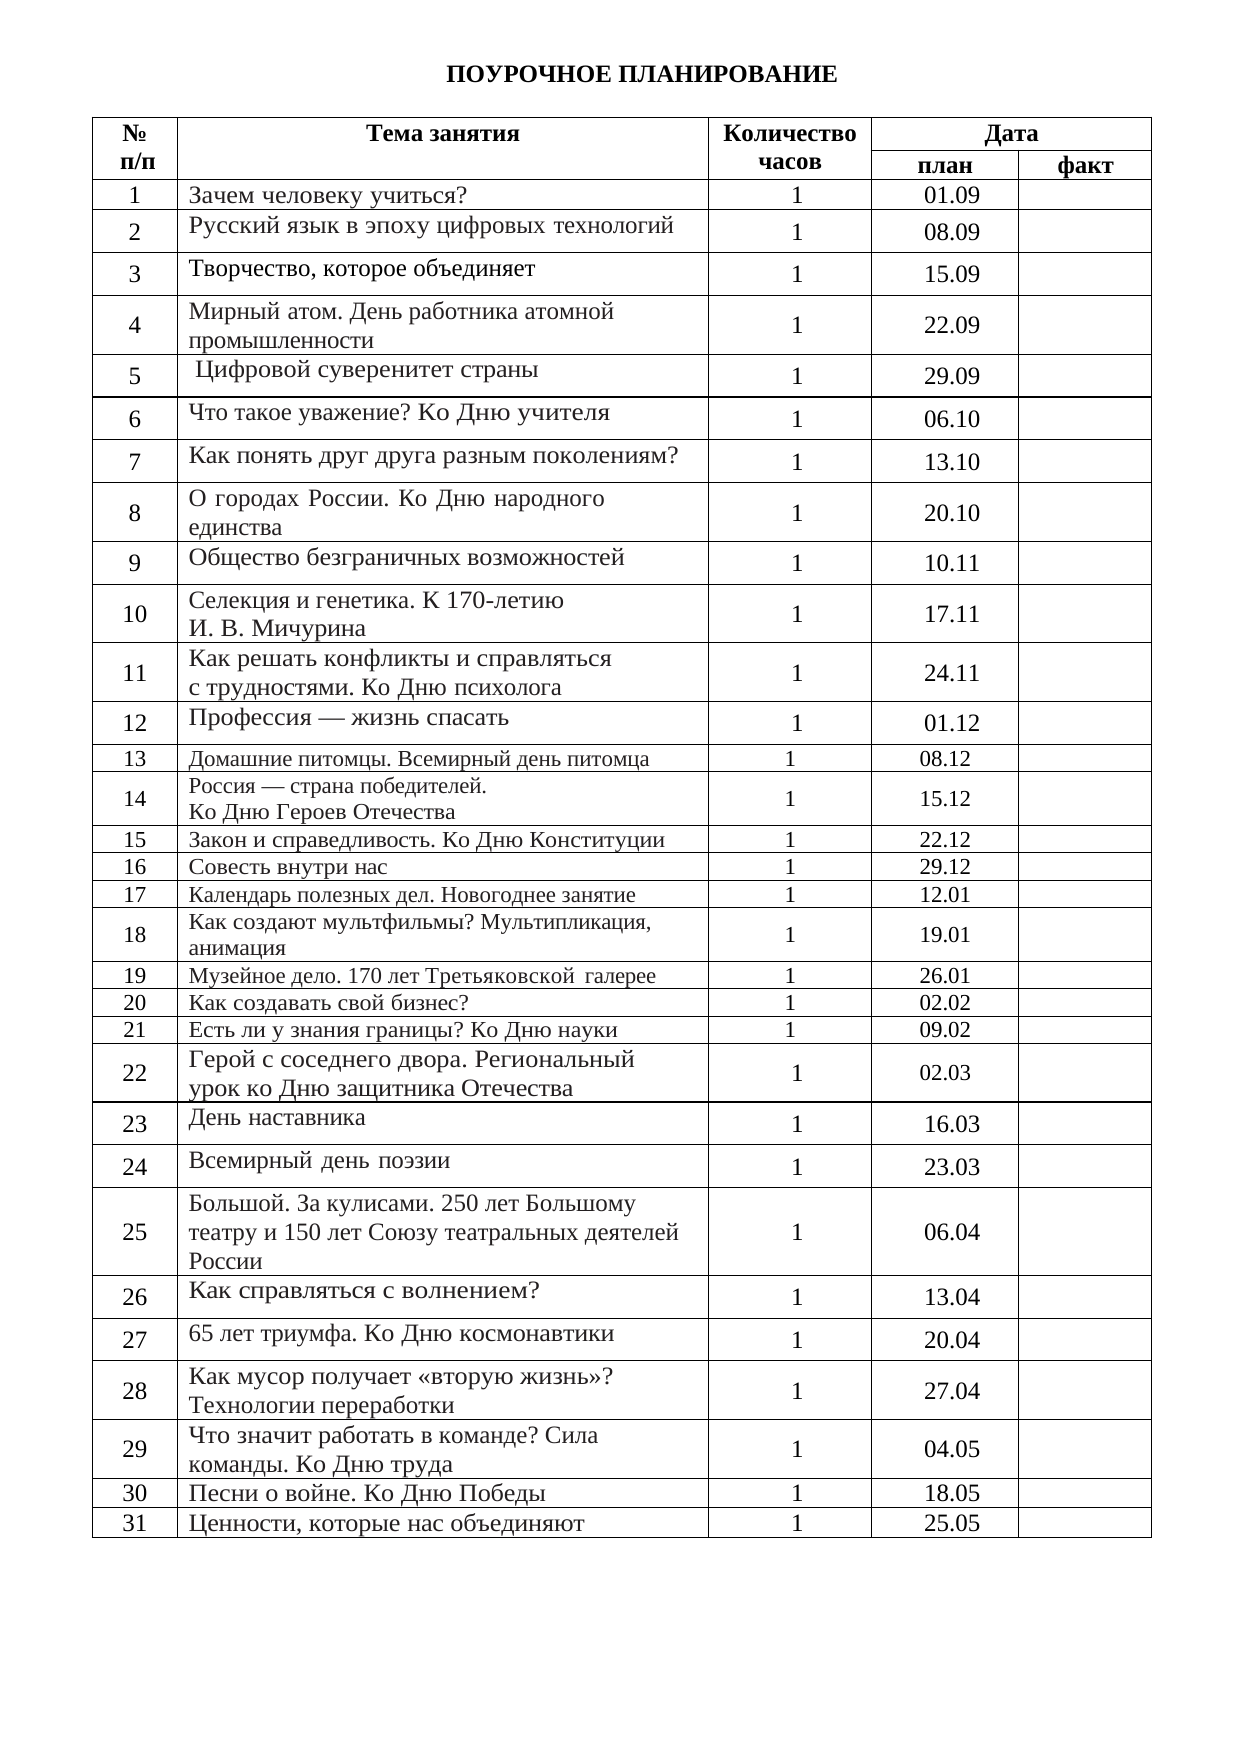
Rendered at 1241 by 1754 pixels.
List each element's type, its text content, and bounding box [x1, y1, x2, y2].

table_cell 1 [709, 585, 871, 642]
table_cell 1 [709, 1276, 871, 1317]
table_cell 1 [709, 962, 871, 988]
table_cell [1019, 1479, 1151, 1507]
table_cell 17 [93, 881, 177, 907]
table_cell 1 [709, 398, 871, 439]
table_cell 20.10 [872, 483, 1018, 541]
table_cell [1019, 1188, 1151, 1274]
table_cell 1 [709, 1420, 871, 1477]
table_cell [1019, 772, 1151, 825]
table_cell Как мусор получает «вторую жизнь»? Технологии переработки [178, 1361, 708, 1419]
table_cell [1019, 210, 1151, 252]
table_cell 29.09 [872, 355, 1018, 396]
table_cell 20.04 [872, 1319, 1018, 1360]
table_cell Селекция и генетика. К 170-летию И. В. Мичурина [178, 585, 708, 642]
table_cell 1 [709, 745, 871, 771]
table_cell 7 [93, 440, 177, 482]
table_cell Герой с соседнего двора. Региональный урок ко Дню защитника Отечества [178, 1044, 708, 1101]
table_cell [1019, 253, 1151, 295]
table_cell 23.03 [872, 1145, 1018, 1187]
table_cell 22 [93, 1044, 177, 1101]
table_header Количество часов [709, 118, 871, 179]
table_cell Есть ли у знания границы? Ко Дню науки [178, 1017, 708, 1043]
table_cell 18 [93, 908, 177, 961]
table_cell 30 [93, 1479, 177, 1507]
table_cell [1019, 180, 1151, 209]
table_cell 1 [93, 180, 177, 209]
table_cell [1019, 745, 1151, 771]
table_cell 24.11 [872, 643, 1018, 701]
table_cell 3 [93, 253, 177, 295]
table_cell 1 [709, 1508, 871, 1537]
table_cell 1 [709, 1479, 871, 1507]
table_cell Мирный атом. День работника атомной промышленности [178, 296, 708, 353]
table_cell 4 [93, 296, 177, 353]
table_cell 8 [93, 483, 177, 541]
table_cell 1 [709, 881, 871, 907]
table_cell [1019, 398, 1151, 439]
table_cell Закон и справедливость. Ко Дню Конституции [178, 826, 708, 852]
table_cell 31 [93, 1508, 177, 1537]
table_cell Песни о войне. Ко Дню Победы [178, 1479, 708, 1507]
table_cell 1 [709, 253, 871, 295]
table_cell 5 [93, 355, 177, 396]
table_cell 15.12 [872, 772, 1018, 825]
table_cell 09.02 [872, 1017, 1018, 1043]
table_cell [1019, 355, 1151, 396]
table_cell 22.12 [872, 826, 1018, 852]
table_cell 2 [93, 210, 177, 252]
table_cell 25 [93, 1188, 177, 1274]
table_cell 11 [93, 643, 177, 701]
table_cell 1 [709, 1319, 871, 1360]
table_cell 1 [709, 1044, 871, 1101]
table_cell 1 [709, 1017, 871, 1043]
table_cell план [872, 151, 1018, 179]
table_cell Творчество, которое объединяет [178, 253, 708, 295]
table_cell 18.05 [872, 1479, 1018, 1507]
table_cell День наставника [178, 1103, 708, 1144]
table_cell 08.09 [872, 210, 1018, 252]
table_cell 14 [93, 772, 177, 825]
table_cell 22.09 [872, 296, 1018, 353]
table_cell 1 [709, 826, 871, 852]
table_cell 1 [709, 989, 871, 1016]
table_cell [1019, 1420, 1151, 1477]
table_cell 1 [709, 1361, 871, 1419]
table_cell 1 [709, 772, 871, 825]
table_cell [1019, 989, 1151, 1016]
table_cell [1019, 296, 1151, 353]
table_cell 19.01 [872, 908, 1018, 961]
table_header № п/п [93, 118, 177, 179]
table_cell 13.04 [872, 1276, 1018, 1317]
table_cell 01.12 [872, 702, 1018, 744]
table_cell 06.04 [872, 1188, 1018, 1274]
table_cell 1 [709, 702, 871, 744]
table_cell Календарь полезных дел. Новогоднее занятие [178, 881, 708, 907]
table_cell [1019, 1508, 1151, 1537]
table_cell [1019, 1044, 1151, 1101]
table_cell [1019, 1319, 1151, 1360]
table_cell 27 [93, 1319, 177, 1360]
table_cell [1019, 1145, 1151, 1187]
table_cell 1 [709, 1145, 871, 1187]
table_cell [1019, 585, 1151, 642]
table_cell Как понять друг друга разным поколениям? [178, 440, 708, 482]
table_cell Совесть внутри нас [178, 853, 708, 879]
table_cell 19 [93, 962, 177, 988]
table_cell [1019, 702, 1151, 744]
table_cell 16 [93, 853, 177, 879]
table_cell Всемирный день поэзии [178, 1145, 708, 1187]
table_cell 15 [93, 826, 177, 852]
table_cell 24 [93, 1145, 177, 1187]
table_cell 29.12 [872, 853, 1018, 879]
table_cell Общество безграничных возможностей [178, 542, 708, 584]
table_cell [1019, 826, 1151, 852]
table_cell Что такое уважение? Ко Дню учителя [178, 398, 708, 439]
table_cell [1019, 643, 1151, 701]
table_cell [1019, 962, 1151, 988]
table_cell Профессия — жизнь спасать [178, 702, 708, 744]
table_header Дата [872, 118, 1151, 149]
table_header Тема занятия [178, 118, 708, 179]
table_cell 25.05 [872, 1508, 1018, 1537]
table_cell [1019, 908, 1151, 961]
table_cell Ценности, которые нас объединяют [178, 1508, 708, 1537]
table_cell 13 [93, 745, 177, 771]
table_cell [1019, 542, 1151, 584]
table_cell Русский язык в эпоху цифровых технологий [178, 210, 708, 252]
table_cell 16.03 [872, 1103, 1018, 1144]
table_cell [1019, 1103, 1151, 1144]
table_cell 12.01 [872, 881, 1018, 907]
table_cell 1 [709, 483, 871, 541]
text ПОУРОЧНОЕ ПЛАНИРОВАНИЕ [103, 59, 1181, 88]
table_cell 23 [93, 1103, 177, 1144]
table_cell 1 [709, 542, 871, 584]
table_cell факт [1019, 151, 1151, 179]
table_cell 1 [709, 440, 871, 482]
table_cell 1 [709, 1103, 871, 1144]
table_cell 26.01 [872, 962, 1018, 988]
table_cell [1019, 440, 1151, 482]
table_cell 26 [93, 1276, 177, 1317]
table_cell 04.05 [872, 1420, 1018, 1477]
table_cell [1019, 881, 1151, 907]
table_cell [1019, 483, 1151, 541]
table_cell 1 [709, 853, 871, 879]
table_cell 29 [93, 1420, 177, 1477]
table_cell Как создают мультфильмы? Мультипликация, анимация [178, 908, 708, 961]
table_cell 02.03 [872, 1044, 1018, 1101]
table_cell 1 [709, 210, 871, 252]
table_cell Цифровой суверенитет страны [178, 355, 708, 396]
table_cell Россия — страна победителей. Ко Дню Героев Отечества [178, 772, 708, 825]
table_cell 15.09 [872, 253, 1018, 295]
table_cell [1019, 1361, 1151, 1419]
table_cell 9 [93, 542, 177, 584]
table_cell [1019, 853, 1151, 879]
table_cell 08.12 [872, 745, 1018, 771]
table_cell 06.10 [872, 398, 1018, 439]
table_cell 1 [709, 180, 871, 209]
table_cell Зачем человеку учиться? [178, 180, 708, 209]
table_cell Домашние питомцы. Всемирный день питомца [178, 745, 708, 771]
table_cell Как решать конфликты и справляться с трудностями. Ко Дню психолога [178, 643, 708, 701]
table_cell 1 [709, 908, 871, 961]
table_cell 12 [93, 702, 177, 744]
table_cell Музейное дело. 170 лет Третьяковской галерее [178, 962, 708, 988]
table_cell 27.04 [872, 1361, 1018, 1419]
table_cell 21 [93, 1017, 177, 1043]
table_cell 28 [93, 1361, 177, 1419]
table_cell 6 [93, 398, 177, 439]
table_cell 17.11 [872, 585, 1018, 642]
table_cell 20 [93, 989, 177, 1016]
table_cell [1019, 1017, 1151, 1043]
table_cell О городах России. Ко Дню народного единства [178, 483, 708, 541]
table_cell Что значит работать в команде? Сила команды. Ко Дню труда [178, 1420, 708, 1477]
table_cell 1 [709, 643, 871, 701]
table_cell 10.11 [872, 542, 1018, 584]
table_cell 65 лет триумфа. Ко Дню космонавтики [178, 1319, 708, 1360]
table_cell 1 [709, 1188, 871, 1274]
table_cell [1019, 1276, 1151, 1317]
table_cell Как создавать свой бизнес? [178, 989, 708, 1016]
table_cell 02.02 [872, 989, 1018, 1016]
table_cell 1 [709, 296, 871, 353]
table_cell 01.09 [872, 180, 1018, 209]
table_cell 10 [93, 585, 177, 642]
table_cell Большой. За кулисами. 250 лет Большому театру и 150 лет Союзу театральных деятелей России [178, 1188, 708, 1274]
table_cell 13.10 [872, 440, 1018, 482]
table_cell 1 [709, 355, 871, 396]
table_cell Как справляться с волнением? [178, 1276, 708, 1317]
